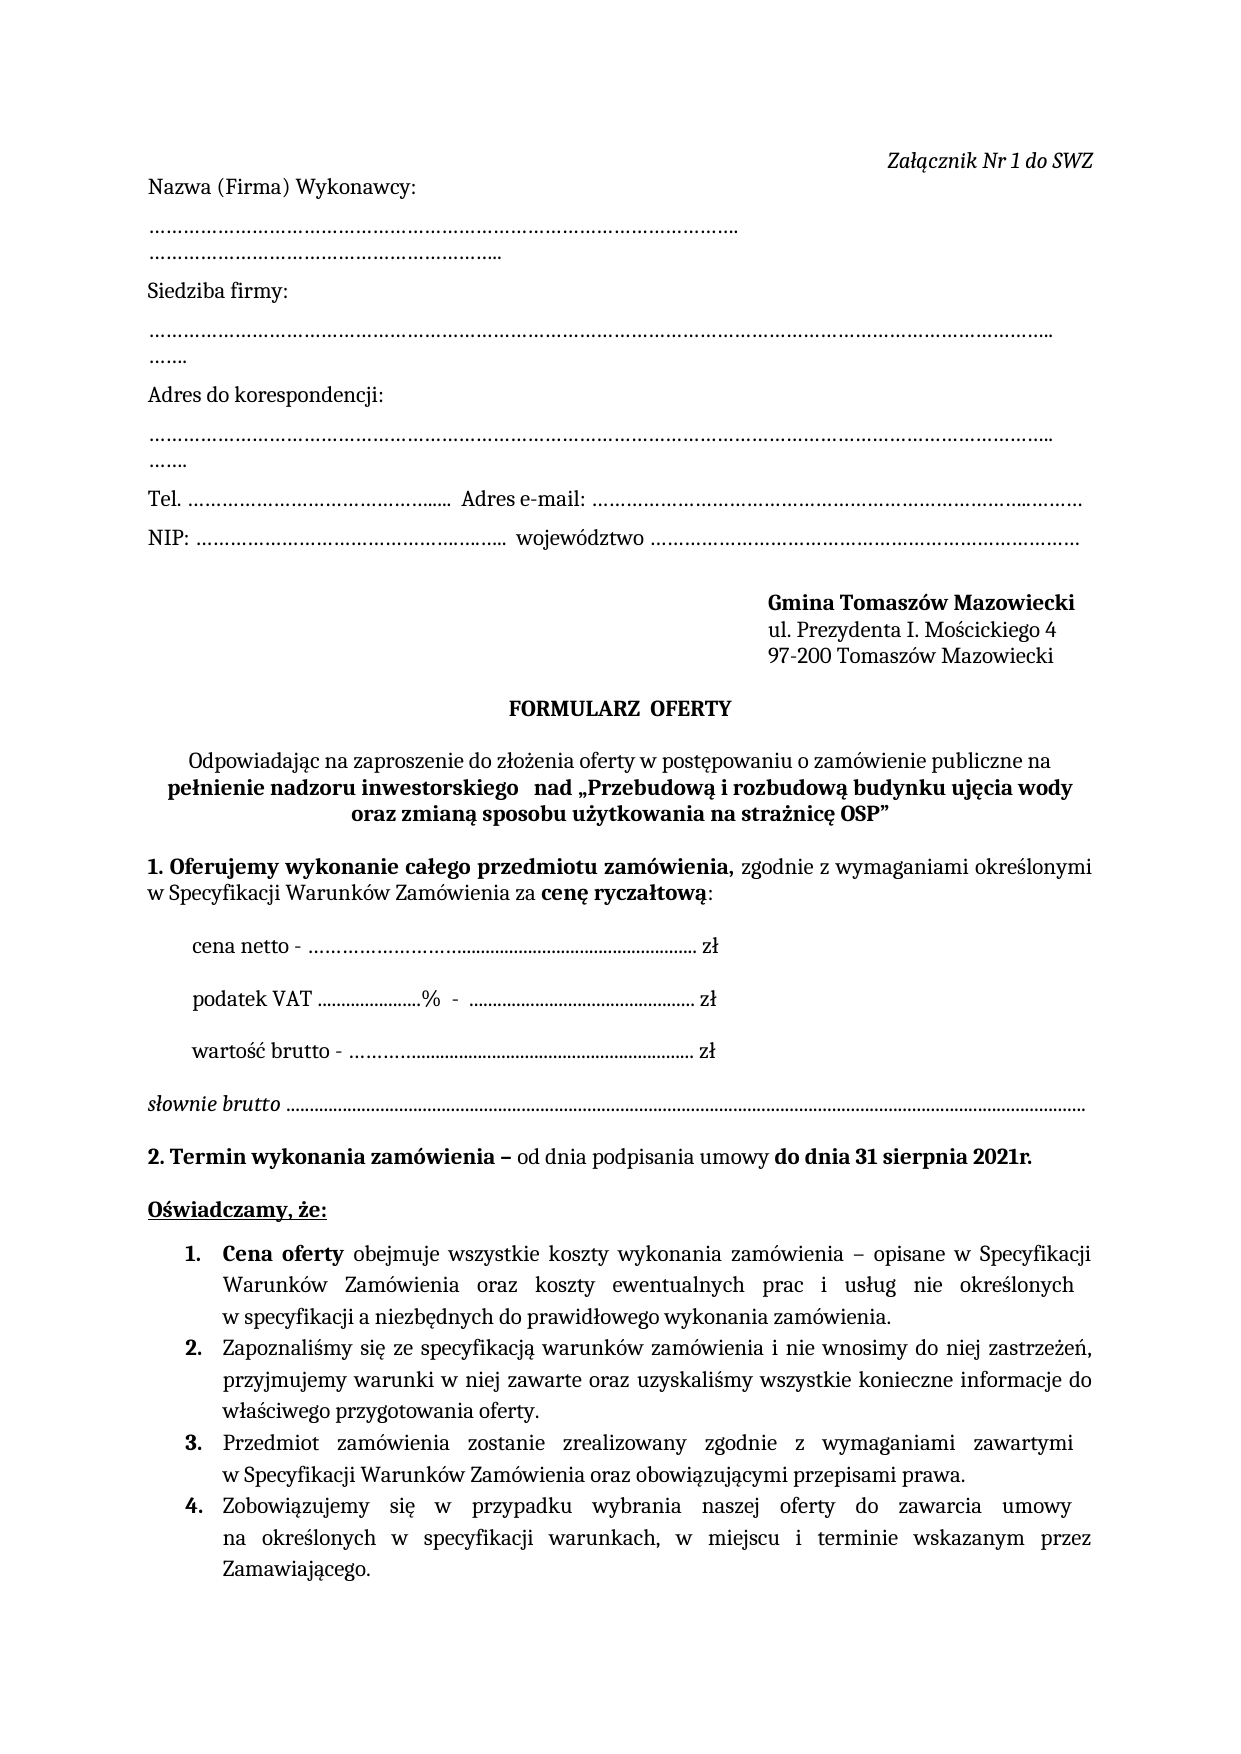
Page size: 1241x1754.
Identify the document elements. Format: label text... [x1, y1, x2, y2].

text FORMULARZ OFERTY [148, 696, 1093, 722]
text Tel. ……………………………………..... Adres e-mail: …………………………………………………………………..……… [148, 486, 1093, 512]
text Oświadczamy, że: [148, 1196, 1093, 1223]
list Przedmiot zamówienia zostanie zrealizowany zgodnie z wymaganiami zawartymi w Specyfikacji Warunków Zamówienia oraz obowiązującymi przepisami prawa. [185, 1430, 1093, 1488]
text wartość brutto - …………........................................................... zł [148, 1038, 1093, 1064]
text Adres do korespondencji: [148, 382, 1093, 408]
list Zapoznaliśmy się ze specyfikacją warunków zamówienia i nie wnosimy do niej zastrzeżeń, przyjmujemy warunki w niej zawarte oraz uzyskaliśmy wszystkie konieczne informacje do właściwego przygotowania oferty. [185, 1335, 1093, 1424]
text Nazwa (Firma) Wykonawcy: [148, 174, 1093, 200]
text ………………………………………………………………………………………….…………………………………………………….. [148, 213, 1093, 266]
text 97-200 Tomaszów Mazowiecki [768, 643, 1093, 669]
text Odpowiadając na zaproszenie do złożenia oferty w postępowaniu o zamówienie publiczne na pełnienie nadzoru inwestorskiego nad „Przebudową i rozbudową budynku ujęcia wody oraz zmianą sposobu użytkowania na strażnicę OSP” [148, 748, 1093, 827]
text 1. Oferujemy wykonanie całego przedmiotu zamówienia, zgodnie z wymaganiami określonymi w Specyfikacji Warunków Zamówienia za cenę ryczałtową: [148, 854, 1093, 906]
text podatek VAT ......................% - ................................................ zł [148, 986, 1093, 1012]
text Załącznik Nr 1 do SWZ [148, 148, 1093, 174]
text …………………………………………………………………………………………………………………………………………..……. [148, 317, 1093, 369]
text NIP: ……………………………………….….….. województwo ………………………………………………………………… [148, 525, 1093, 551]
text cena netto - ……………………….................................................. zł [148, 933, 1093, 959]
text słownie brutto .......................................................................................................................................................................... [148, 1091, 1093, 1117]
list Zobowiązujemy się w przypadku wybrania naszej oferty do zawarcia umowy na określonych w specyfikacji warunkach, w miejscu i terminie wskazanym przez Zamawiającego. [185, 1493, 1093, 1582]
text Siedziba firmy: [148, 278, 1093, 304]
list Cena oferty obejmuje wszystkie koszty wykonania zamówienia – opisane w Specyfikacji Warunków Zamówienia oraz koszty ewentualnych prac i usług nie określonych w specyfikacji a niezbędnych do prawidłowego wykonania zamówienia. [185, 1240, 1093, 1330]
text 2. Termin wykonania zamówienia – od dnia podpisania umowy do dnia 31 sierpnia 2021r. [148, 1144, 1093, 1170]
text Gmina Tomaszów Mazowiecki [768, 590, 1093, 617]
text …………………………………………………………………………………………………………………………………………..……. [148, 421, 1093, 474]
text ul. Prezydenta I. Mościckiego 4 [768, 617, 1093, 643]
